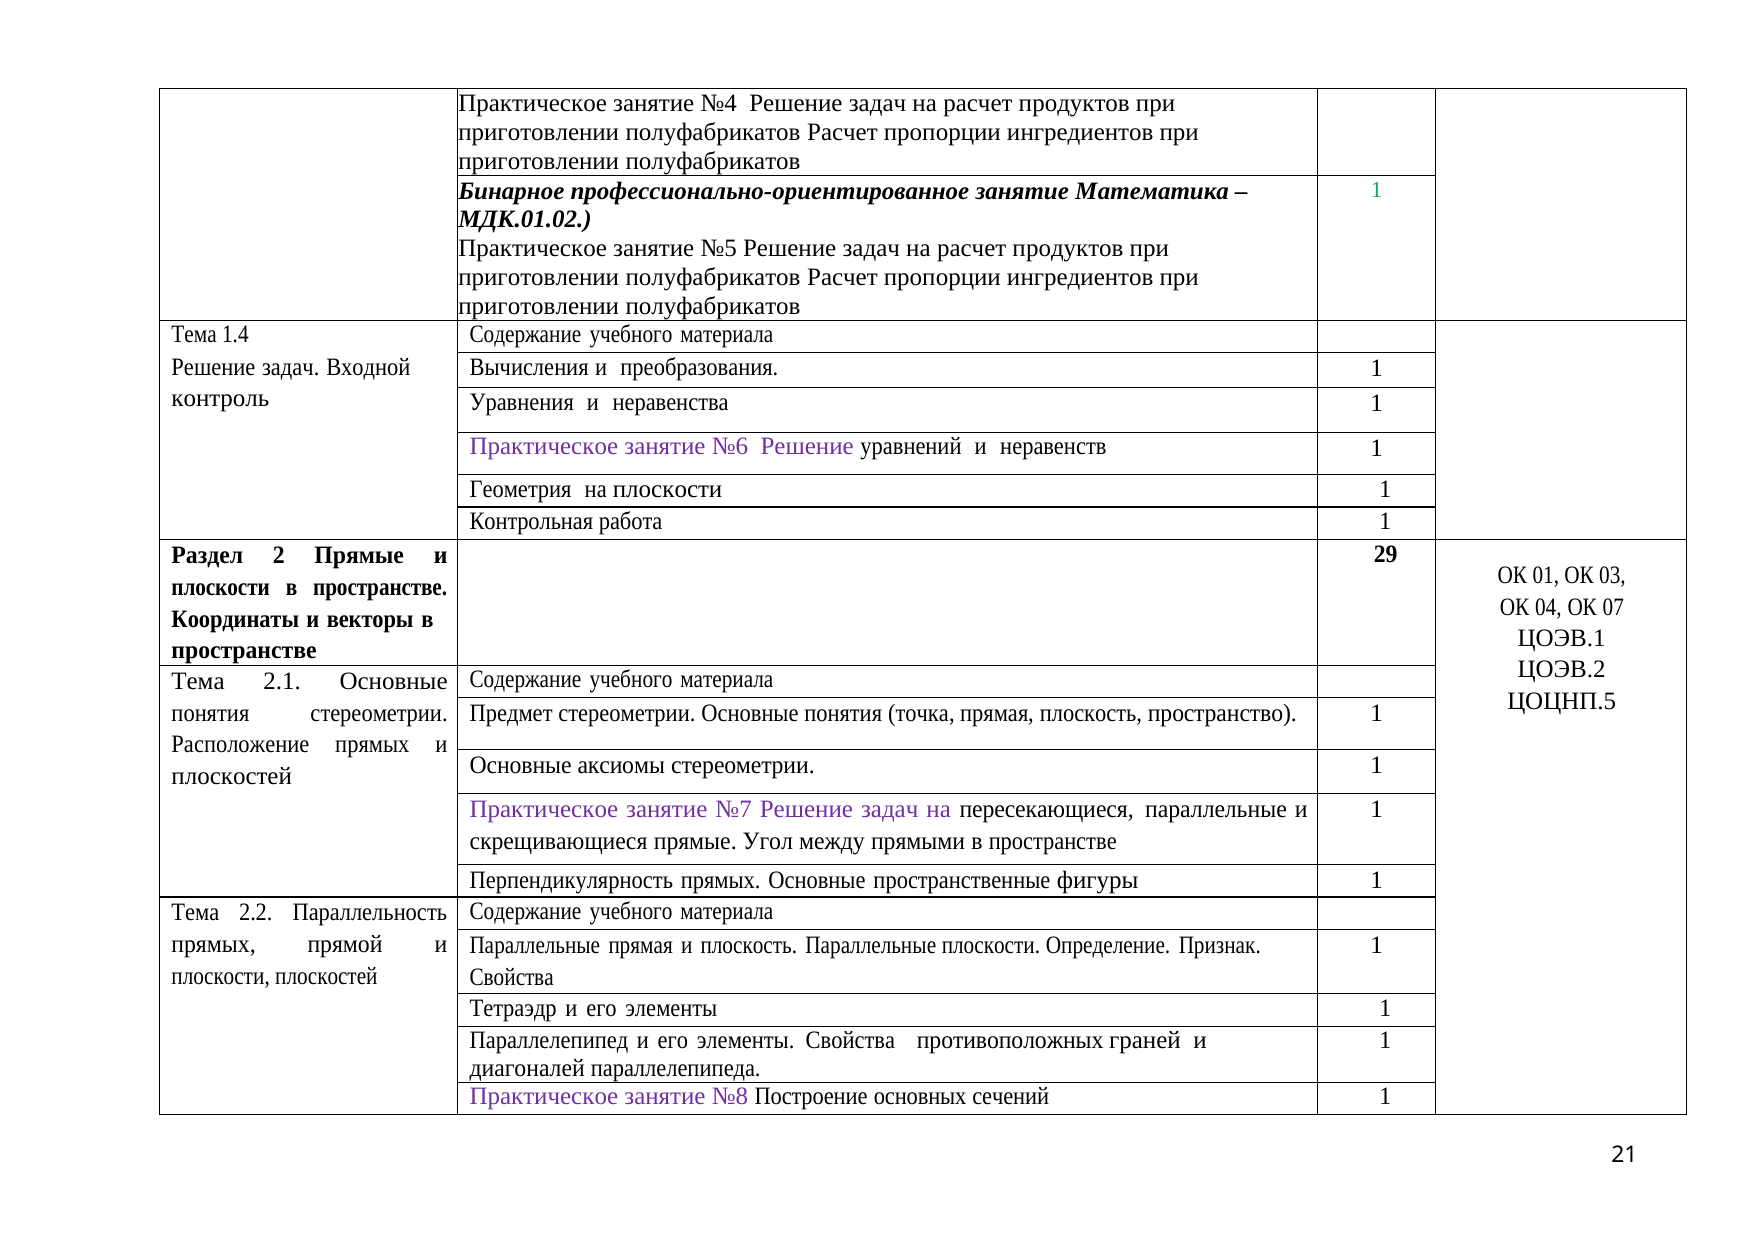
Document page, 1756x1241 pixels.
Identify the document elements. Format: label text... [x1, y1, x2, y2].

table_cell Раздел 2 Прямые и плоскости в пространстве. Координаты и векторы в пространстве [160, 540, 457, 665]
table_cell Практическое занятие №6 Решение уравнений и неравенств [458, 433, 1317, 474]
table_cell 1 [1318, 865, 1435, 896]
table_cell Предмет стереометрии. Основные понятия (точка, прямая, плоскость, пространство). [458, 698, 1317, 749]
table_cell Геометрия на плоскости [458, 475, 1317, 506]
table_cell 29 [1318, 540, 1435, 665]
table_cell Уравнения и неравенства [458, 388, 1317, 432]
table_cell 1 [1318, 698, 1435, 749]
table_cell 1 [1318, 750, 1435, 793]
table_cell [1318, 321, 1435, 352]
table_cell 1 [1318, 930, 1435, 993]
table_cell 1 [1318, 794, 1435, 864]
table_cell [458, 540, 1317, 665]
table_cell Тема 1.4 Решение задач. Входной контроль [160, 321, 457, 539]
table_cell Тетраэдр и его элементы [458, 994, 1317, 1026]
table_cell [1436, 321, 1686, 539]
table_cell 1 [1318, 89, 1435, 175]
table_cell 1 [1318, 176, 1435, 319]
table_cell Основные аксиомы стереометрии. [458, 750, 1317, 793]
table_cell 1 [1318, 994, 1435, 1026]
table_cell [1318, 666, 1435, 697]
table_cell 1 [1318, 353, 1435, 387]
table_cell 1 [1318, 508, 1435, 539]
table_cell Тема 2.1. Основные понятия стереометрии. Расположение прямых и плоскостей [160, 666, 457, 896]
table_cell 1 [1318, 433, 1435, 474]
table_cell Тема 2.2. Параллельность прямых, прямой и плоскости, плоскостей [160, 898, 457, 1114]
table_cell Параллельные прямая и плоскость. Параллельные плоскости. Определение. Признак. Свойства [458, 930, 1317, 993]
table_cell Практическое занятие №7 Решение задач на пересекающиеся, параллельные и скрещивающиеся прямые. Угол между прямыми в пространстве [458, 794, 1317, 864]
table_cell Содержание учебного материала [458, 666, 1317, 697]
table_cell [458, 89, 1317, 175]
table_cell [1318, 898, 1435, 929]
table_cell Практическое занятие №8 Построение основных сечений [458, 1083, 1317, 1114]
table_cell Вычисления и преобразования. [458, 353, 1317, 387]
table_cell 1 [1318, 1083, 1435, 1114]
table_cell 1 [1318, 475, 1435, 506]
table_cell Содержание учебного материала [458, 898, 1317, 929]
table_cell 1 [1318, 1027, 1435, 1082]
table_cell Содержание учебного материала [458, 321, 1317, 352]
table_cell 1 [1318, 388, 1435, 432]
table_cell ОК 01, ОК 03, ОК 04, ОК 07 ЦОЭВ.1 ЦОЭВ.2 ЦОЦНП.5 [1436, 540, 1686, 1114]
table_cell Бинарное профессионально-ориентированное занятие Математика – МДК.01.02.) Практическое занятие №5 Решение задач на расчет продуктов при приготовлении полуфабрикатов Расчет пропорции ингредиентов при приготовлении полуфабрикатов [458, 176, 1317, 319]
table_cell Контрольная работа [458, 508, 1317, 539]
table_cell Параллелепипед и его элементы. Свойства противоположных граней и диагоналей параллелепипеда. [458, 1027, 1317, 1082]
table_cell Перпендикулярность прямых. Основные пространственные фигуры [458, 865, 1317, 896]
